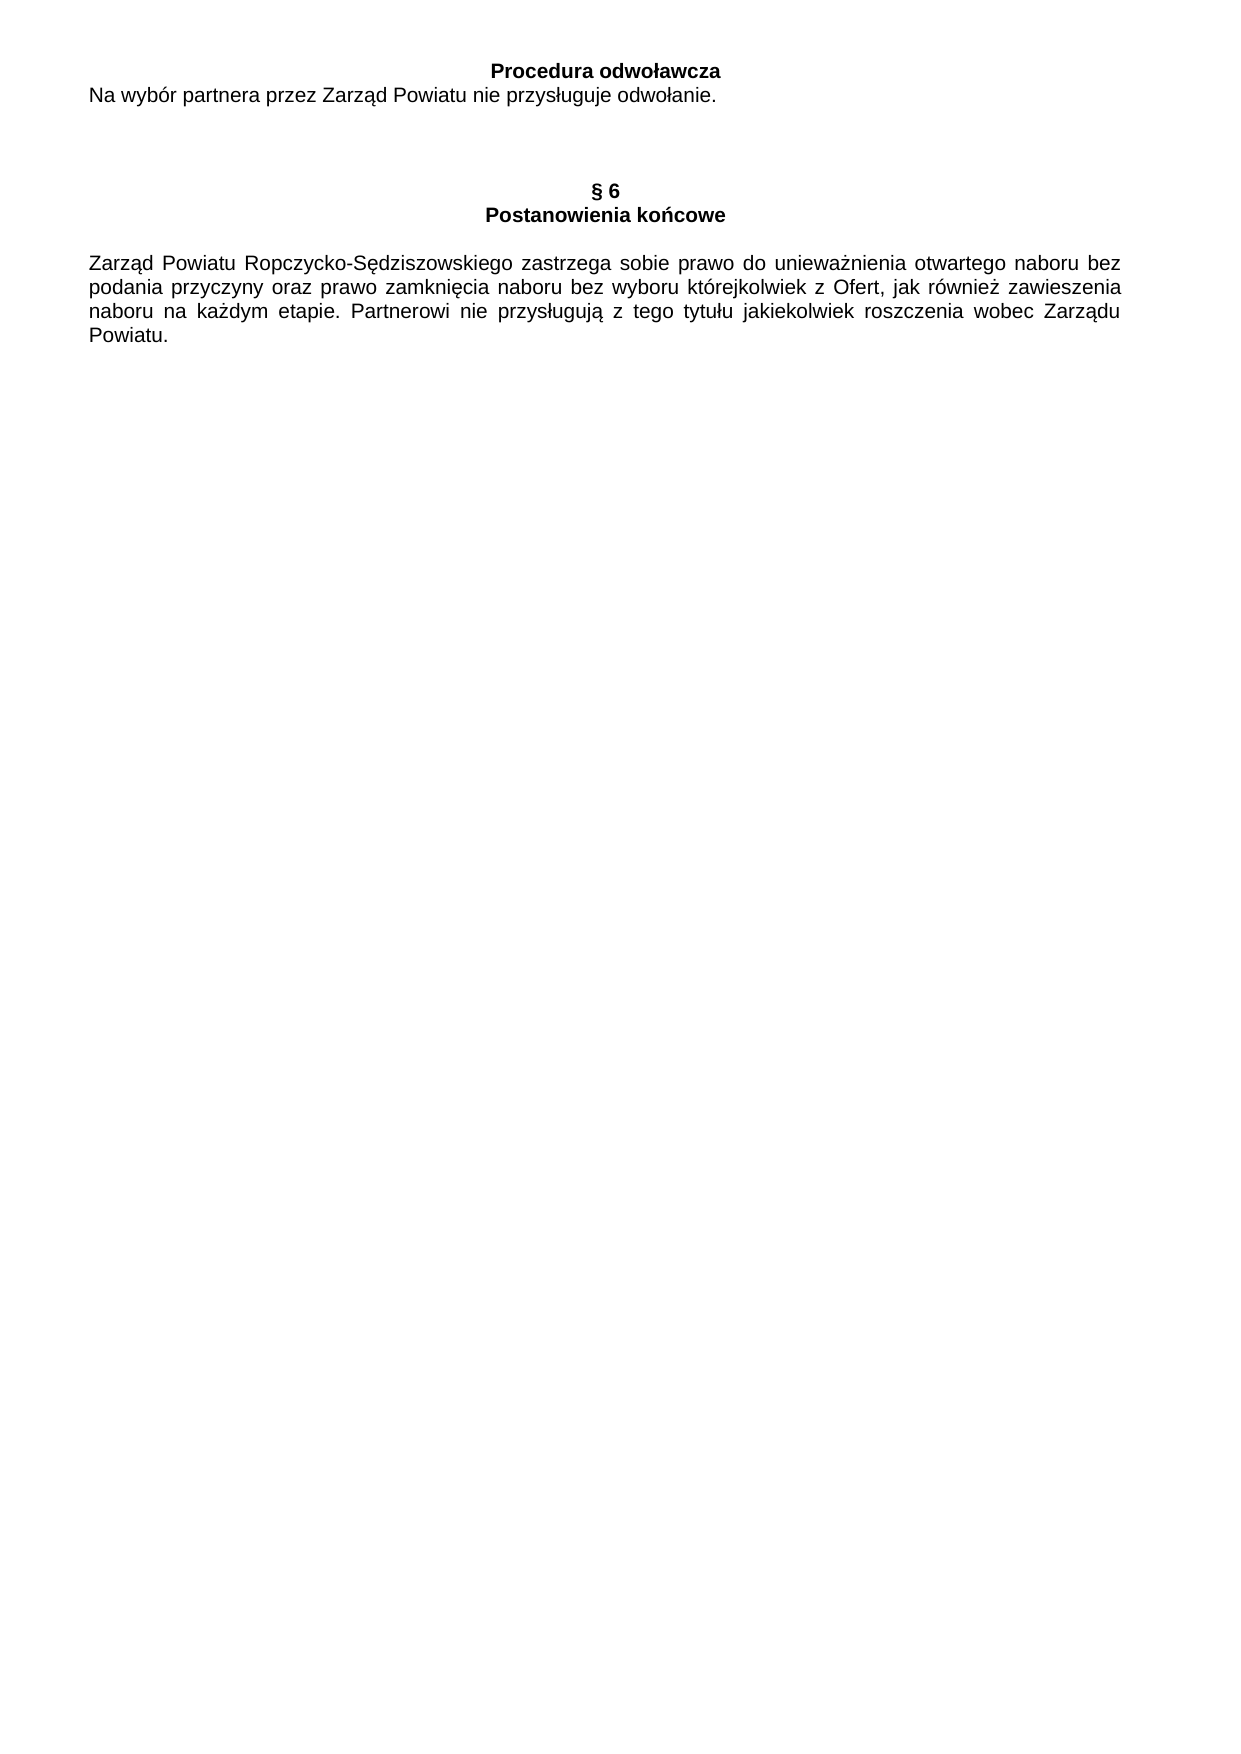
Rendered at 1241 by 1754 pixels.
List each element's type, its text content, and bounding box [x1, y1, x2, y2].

text Postanowienia końcowe [89, 203, 1122, 227]
text § 6 [89, 179, 1122, 203]
text Na wybór partnera przez Zarząd Powiatu nie przysługuje odwołanie. [89, 83, 1122, 107]
text Procedura odwoławcza [89, 59, 1122, 83]
text Zarząd Powiatu Ropczycko-Sędziszowskiego zastrzega sobie prawo do unieważnienia otwartego naboru bez podania przyczyny oraz prawo zamknięcia naboru bez wyboru którejkolwiek z Ofert, jak również zawieszenia naboru na każdym etapie. Partnerowi nie przysługują z tego tytułu jakiekolwiek roszczenia wobec Zarządu Powiatu. [89, 251, 1122, 347]
